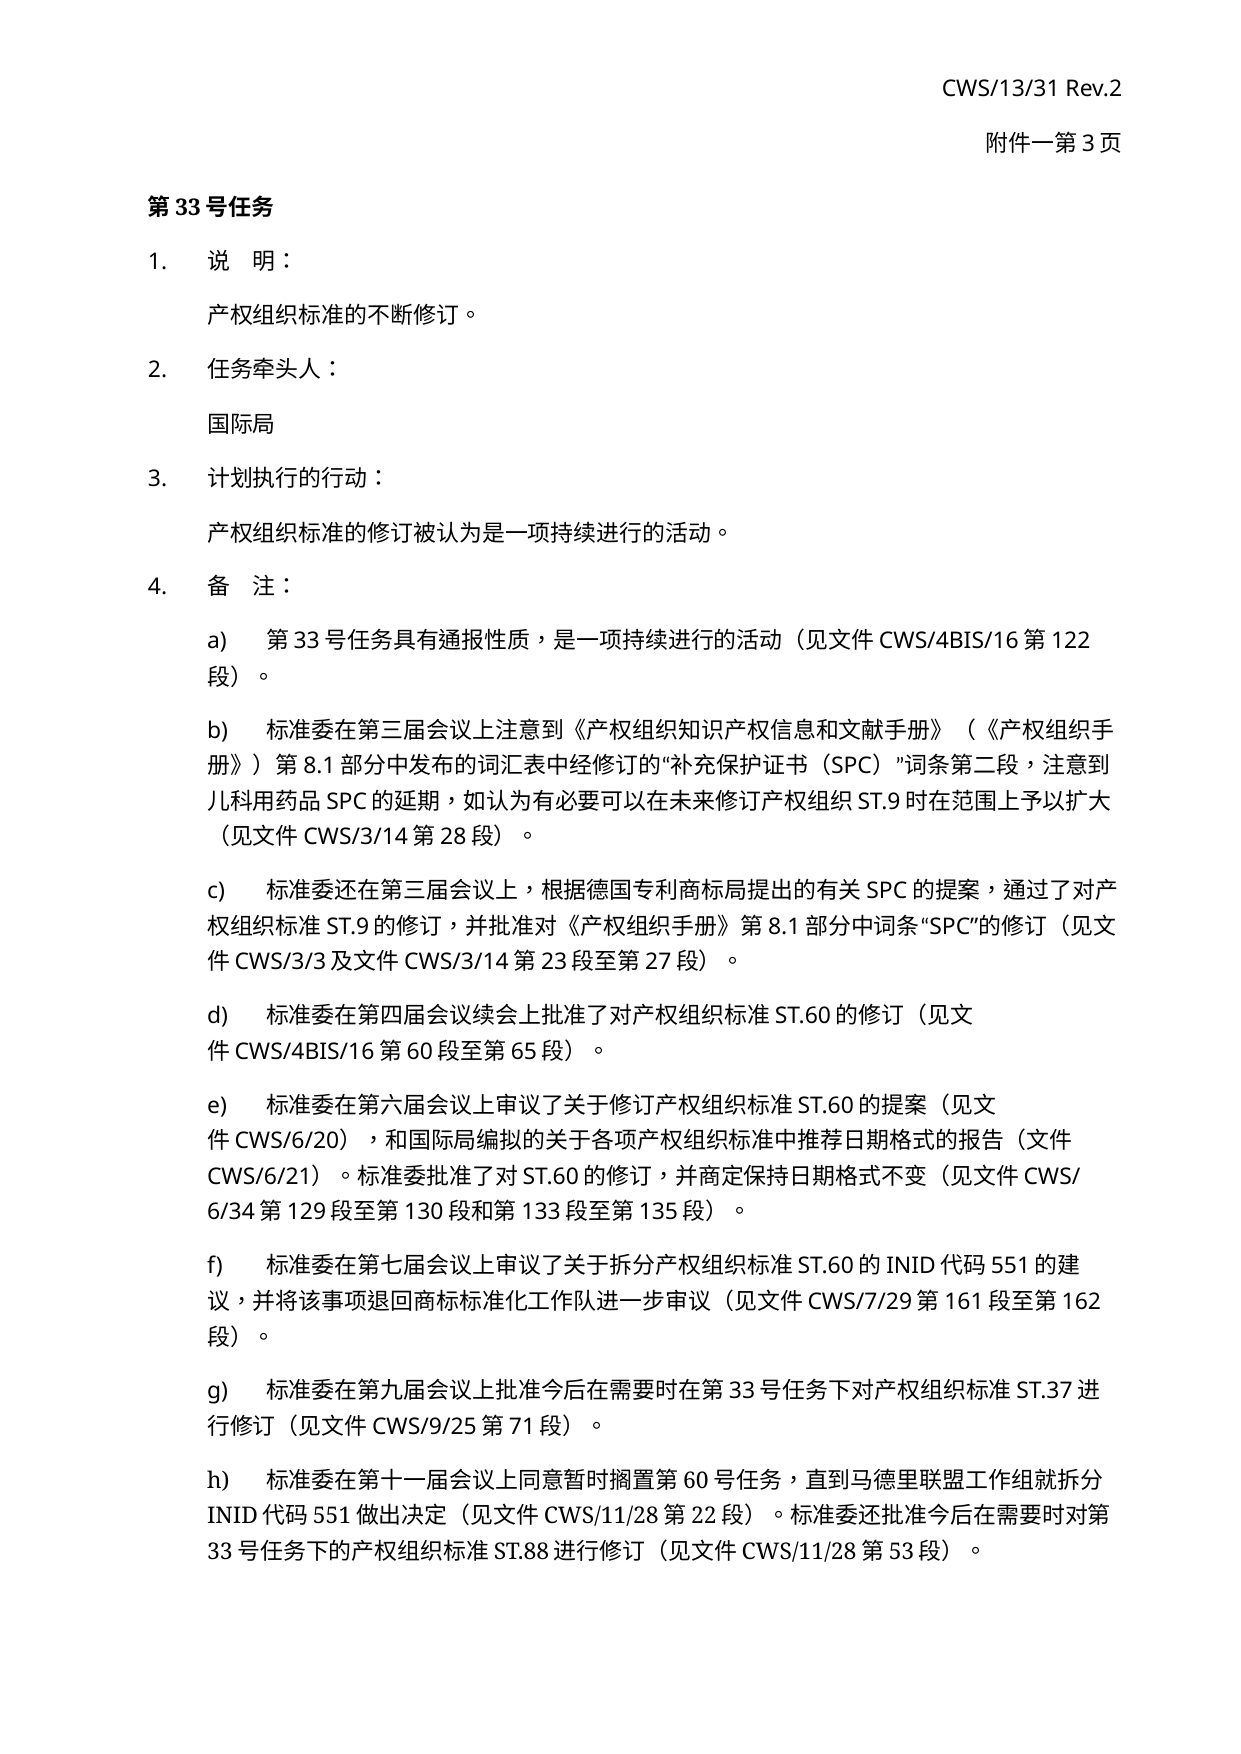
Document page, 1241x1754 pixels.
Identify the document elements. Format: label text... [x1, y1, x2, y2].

text 1. 说 明： [148, 241, 1122, 276]
text 产权组织标准的不断修订。 [207, 295, 1122, 330]
text g) 标准委在第九届会议上批准今后在需要时在第33号任务下对产权组织标准ST.37进行修订（见文件CWS/9/25第71段）。 [207, 1370, 1122, 1441]
text a) 第33号任务具有通报性质，是一项持续进行的活动（见文件CWS/4BIS/16第122段）。 [207, 620, 1122, 691]
text 2. 任务牵头人： [148, 349, 1122, 384]
text 第33号任务 [148, 187, 1122, 222]
text 3. 计划执行的行动： [148, 457, 1122, 493]
text f) 标准委在第七届会议上审议了关于拆分产权组织标准ST.60的INID代码551的建议，并将该事项退回商标标准化工作队进一步审议（见文件CWS/7/29第161段至第162段）。 [207, 1245, 1122, 1351]
text c) 标准委还在第三届会议上，根据德国专利商标局提出的有关SPC的提案，通过了对产权组织标准ST.9的修订，并批准对《产权组织手册》第8.1部分中词条“SPC”的修订（见文件CWS/3/3及文件CWS/3/14第23段至第27段）。 [207, 870, 1122, 976]
text 产权组织标准的修订被认为是一项持续进行的活动。 [207, 512, 1122, 547]
text d) 标准委在第四届会议续会上批准了对产权组织标准ST.60的修订（见文件CWS/4BIS/16第60段至第65段）。 [207, 995, 1122, 1066]
text 国际局 [207, 403, 1122, 439]
text 4. 备 注： [148, 566, 1122, 601]
text e) 标准委在第六届会议上审议了关于修订产权组织标准ST.60的提案（见文件CWS/6/20），和国际局编拟的关于各项产权组织标准中推荐日期格式的报告（文件CWS/6/21）。标准委批准了对ST.60的修订，并商定保持日期格式不变（见文件CWS/6/34第129段至第130段和第133段至第135段）。 [207, 1084, 1122, 1226]
text h) 标准委在第十一届会议上同意暂时搁置第60号任务，直到马德里联盟工作组就拆分INID代码551做出决定（见文件CWS/11/28第22段）。标准委还批准今后在需要时对第33号任务下的产权组织标准ST.88进行修订（见文件CWS/11/28第53段）。 [207, 1459, 1122, 1566]
text b) 标准委在第三届会议上注意到《产权组织知识产权信息和文献手册》（《产权组织手册》）第8.1部分中发布的词汇表中经修订的“补充保护证书（SPC）”词条第二段，注意到儿科用药品SPC的延期，如认为有必要可以在未来修订产权组织ST.9时在范围上予以扩大（见文件CWS/3/14第28段）。 [207, 709, 1122, 851]
